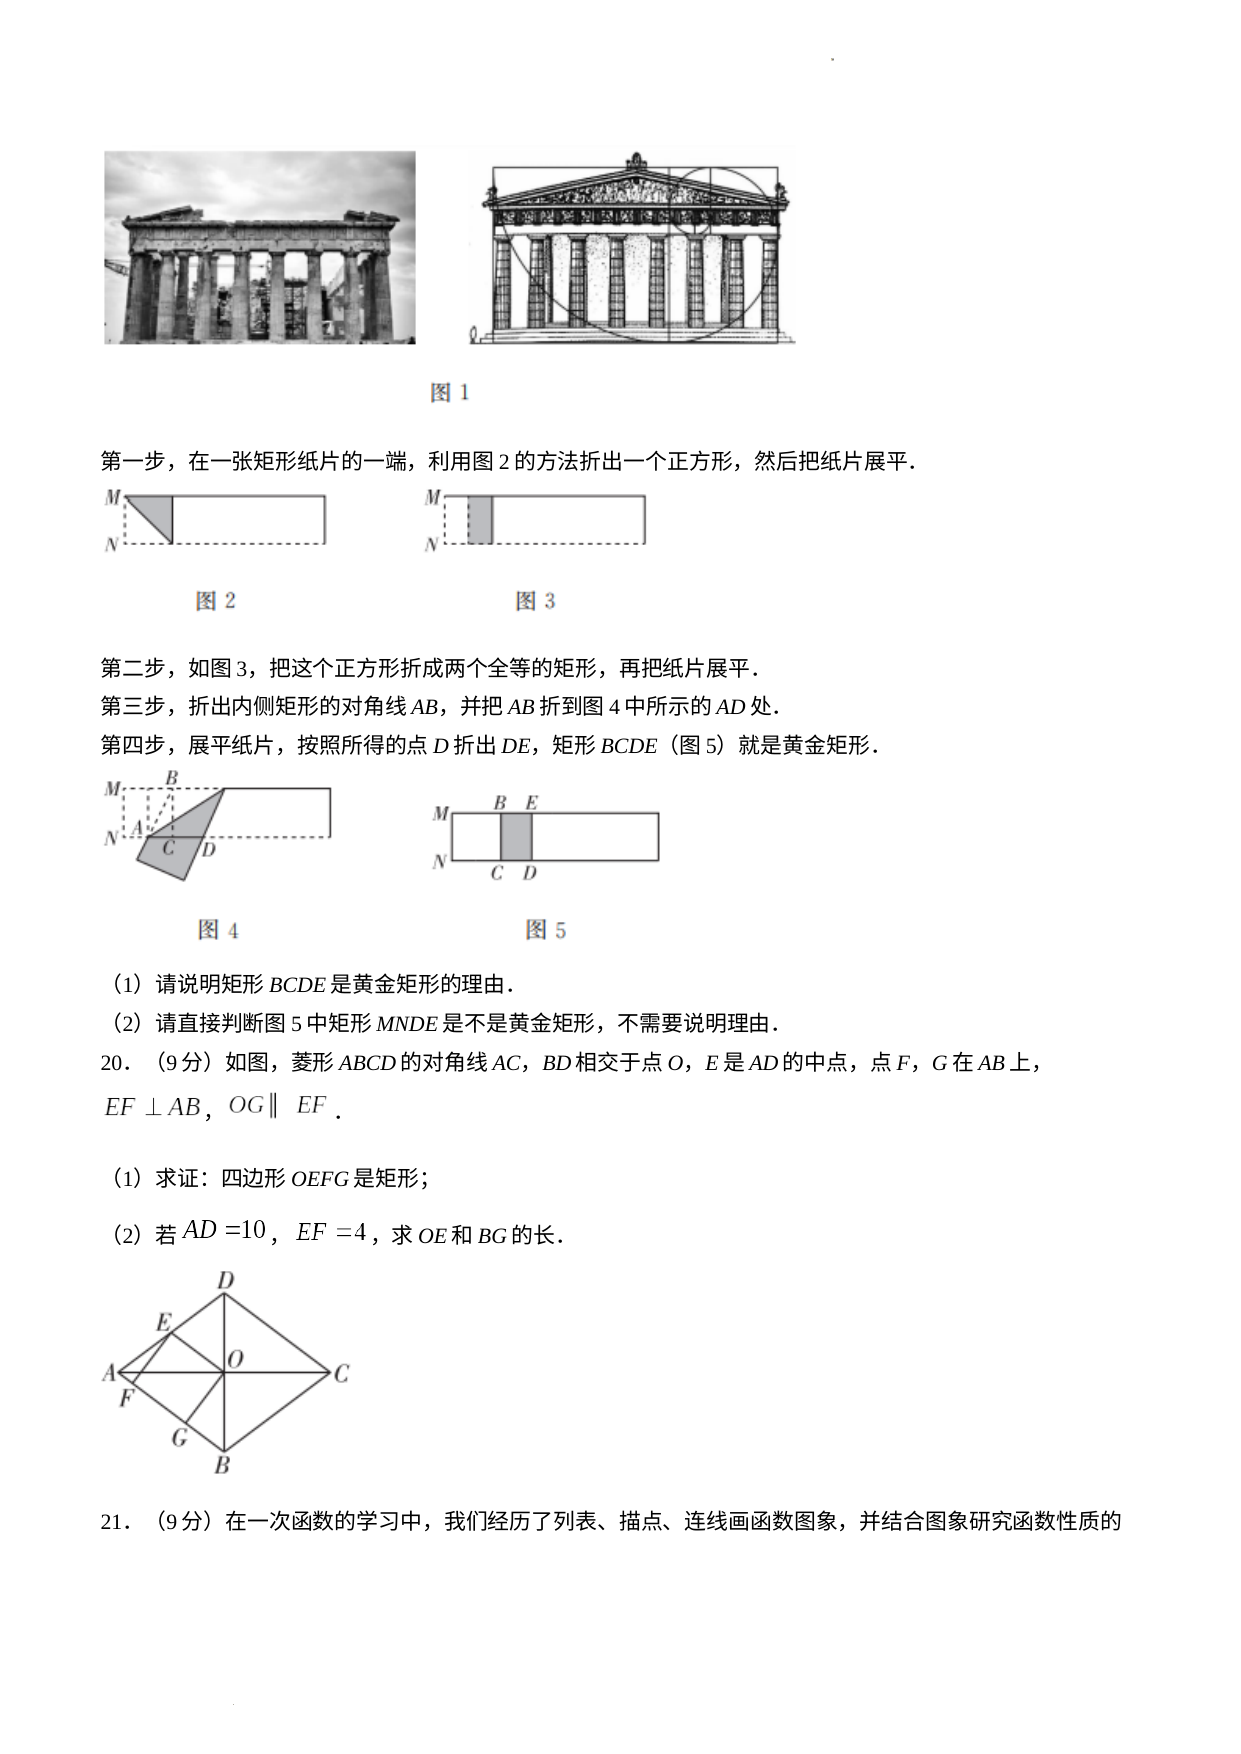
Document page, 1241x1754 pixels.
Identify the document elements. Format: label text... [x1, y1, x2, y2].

picture [100, 482, 654, 619]
picture [100, 1270, 360, 1477]
text （1）求证：四边形OEFG是矩形； [100, 1161, 1140, 1193]
picture [100, 145, 796, 409]
text 第二步，如图3，把这个正方形折成两个全等的矩形，再把纸片展平． [100, 650, 1140, 683]
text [100, 1504, 1140, 1536]
text 20．（9分）如图，菱形ABCD的对角线AC，BD相交于点O，E是AD的中点，点F，G在AB上，，． [100, 1044, 1140, 1154]
text 第三步，折出内侧矩形的对角线AB，并把AB折到图4中所示的AD处． [100, 689, 1140, 721]
text （2）请直接判断图5中矩形MNDE是不是黄金矩形，不需要说明理由． [100, 1005, 1140, 1038]
text （1）请说明矩形BCDE是黄金矩形的理由． [100, 967, 1140, 999]
text （2）若，，求OE和BG的长． [100, 1199, 1140, 1264]
text 第一步，在一张矩形纸片的一端，利用图2的方法折出一个正方形，然后把纸片展平． [100, 443, 1140, 476]
picture [100, 766, 666, 943]
text 第四步，展平纸片，按照所得的点D折出DE，矩形BCDE（图5）就是黄金矩形． [100, 728, 1140, 760]
